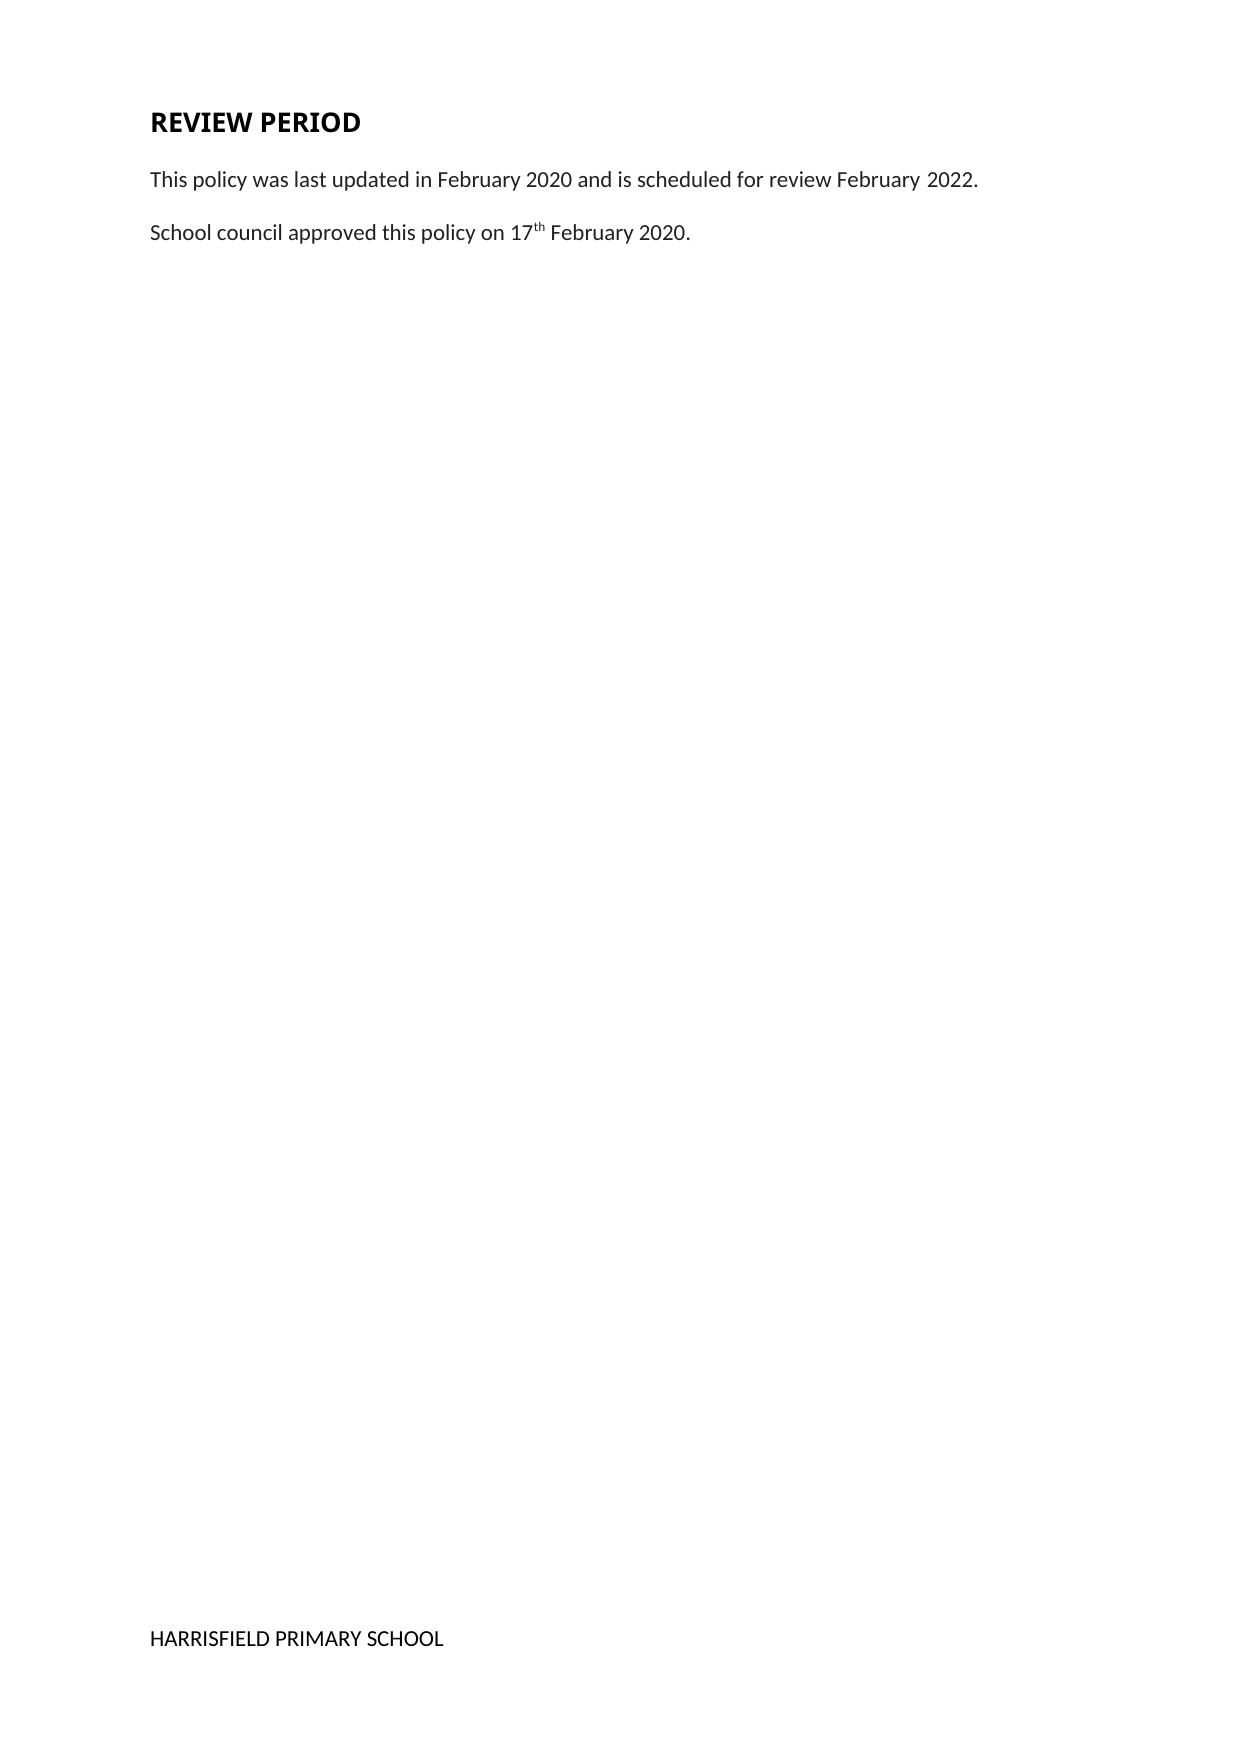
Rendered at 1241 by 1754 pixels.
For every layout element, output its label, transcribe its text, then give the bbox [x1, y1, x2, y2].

subtitle Review period [150, 103, 1090, 140]
text School council approved this policy on 17th February 2020. [150, 218, 1090, 246]
text This policy was last updated in February 2020 and is scheduled for review February 2022. [150, 165, 1090, 193]
